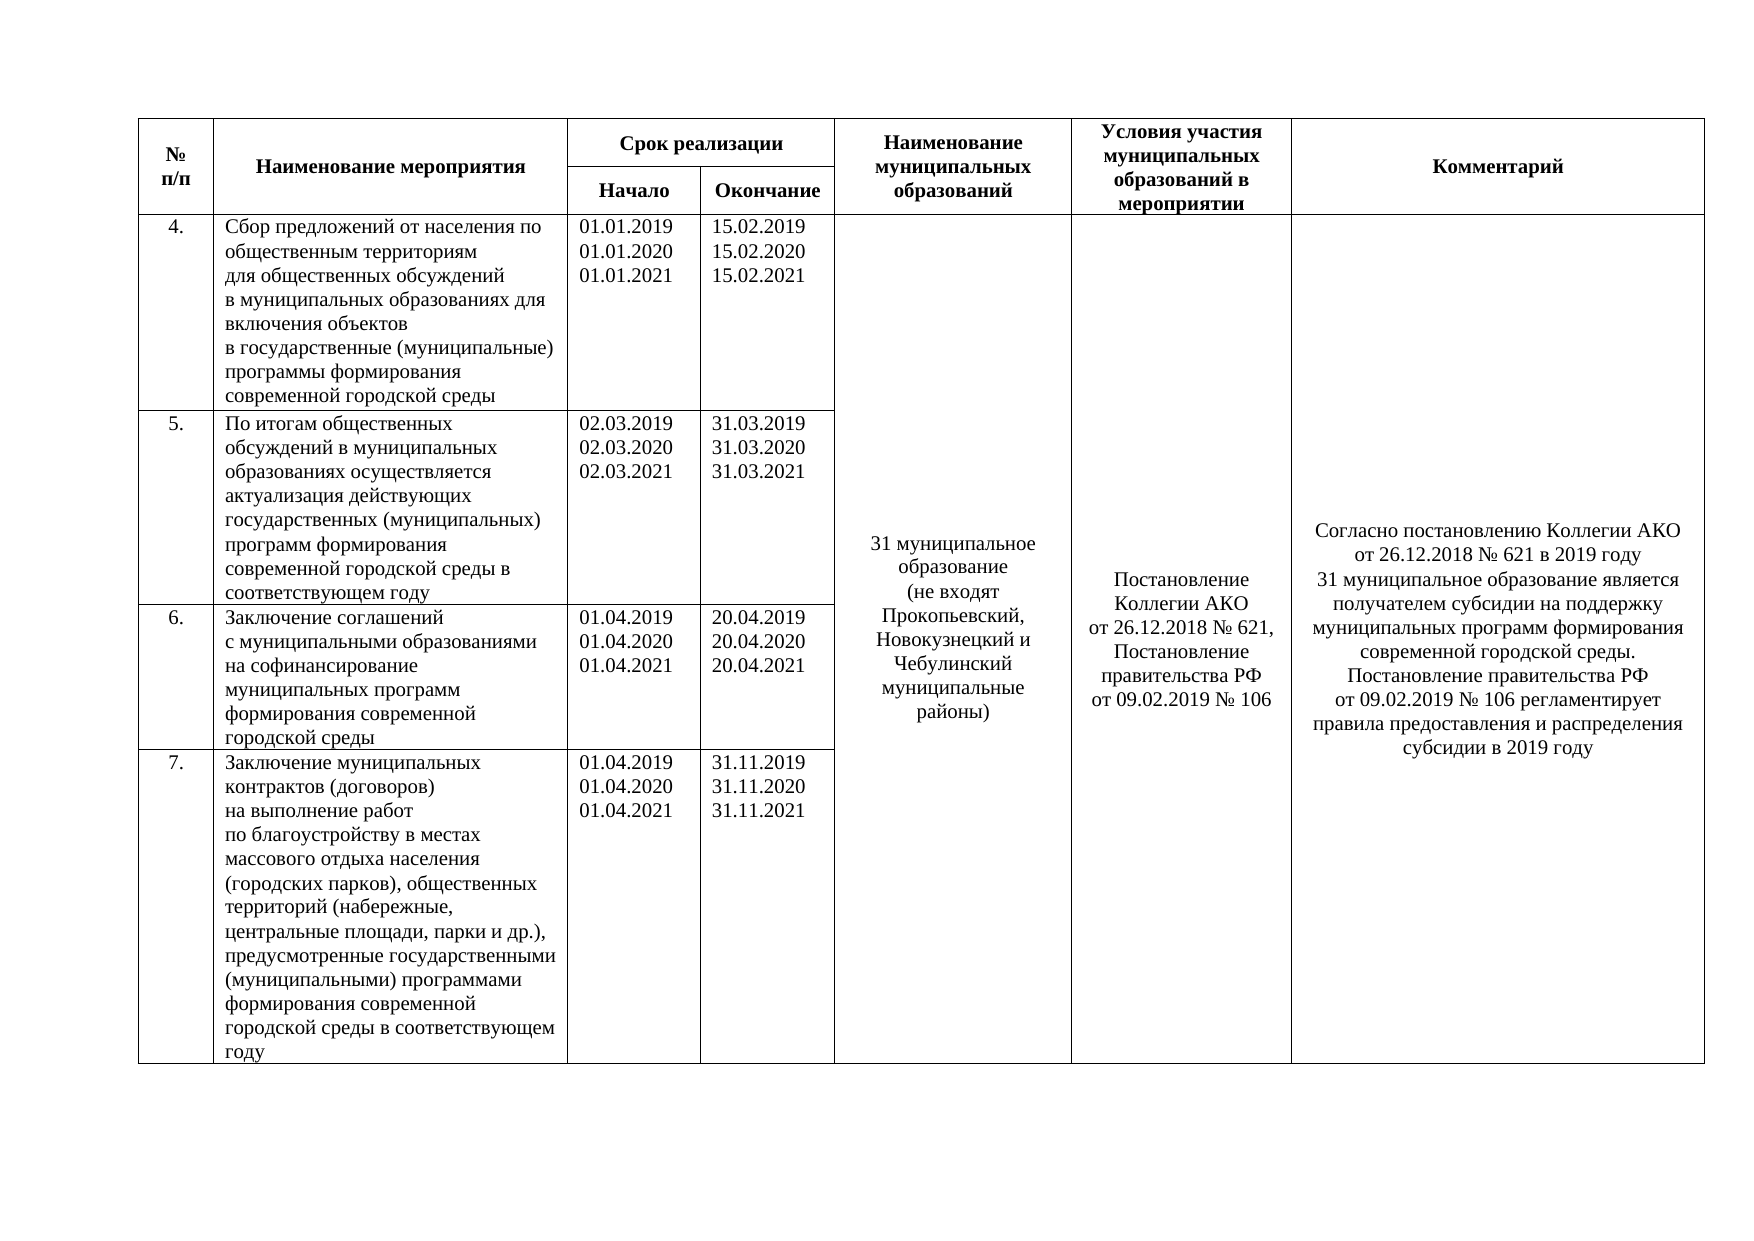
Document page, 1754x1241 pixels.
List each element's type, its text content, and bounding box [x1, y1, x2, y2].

table_cell По итогам общественных обсуждений в муниципальных образованиях осуществляется актуализация действующих государственных (муниципальных) программ формирования современной городской среды в соответствующем году [214, 411, 567, 604]
table_header Наименование муниципальных образований [835, 119, 1071, 213]
table_cell Сбор предложений от населения по общественным территориям для общественных обсуждений в муниципальных образованиях для включения объектов в государственные (муниципальные) программы формирования современной городской среды [214, 215, 567, 410]
table_header № п/п [139, 119, 213, 213]
table_header Срок реализации [568, 119, 834, 166]
table_cell Постановление Коллегии АКО от 26.12.2018 № 621, Постановление правительства РФ от 09.02.2019 № 106 [1072, 215, 1291, 1063]
table_cell Заключение муниципальных контрактов (договоров) на выполнение работ по благоустройству в местах массового отдыха населения (городских парков), общественных территорий (набережные, центральные площади, парки и др.), предусмотренные государственными (муниципальными) программами формирования современной городской среды в соответствующем году [214, 750, 567, 1063]
table_header Наименование мероприятия [214, 119, 567, 213]
table_cell 31.03.2019 31.03.2020 31.03.2021 [701, 411, 834, 604]
table_cell 15.02.2019 15.02.2020 15.02.2021 [701, 215, 834, 410]
table_cell 20.04.2019 20.04.2020 20.04.2021 [701, 605, 834, 749]
table_cell Заключение соглашений с муниципальными образованиями на софинансирование муниципальных программ формирования современной городской среды [214, 605, 567, 749]
table_cell 7. [139, 750, 213, 1063]
table_cell 5. [139, 411, 213, 604]
table_cell 01.04.2019 01.04.2020 01.04.2021 [568, 605, 700, 749]
table_cell Согласно постановлению Коллегии АКО от 26.12.2018 № 621 в 2019 году 31 муниципальное образование является получателем субсидии на поддержку муниципальных программ формирования современной городской среды. Постановление правительства РФ от 09.02.2019 № 106 регламентирует правила предоставления и распределения субсидии в 2019 году [1292, 215, 1704, 1063]
table_header Условия участия муниципальных образований в мероприятии [1072, 119, 1291, 213]
table_cell Окончание [701, 167, 834, 213]
table_cell 01.01.2019 01.01.2020 01.01.2021 [568, 215, 700, 410]
table_cell 01.04.2019 01.04.2020 01.04.2021 [568, 750, 700, 1063]
table_cell Начало [568, 167, 700, 213]
table_cell 02.03.2019 02.03.2020 02.03.2021 [568, 411, 700, 604]
table_cell 4. [139, 215, 213, 410]
table_header Комментарий [1292, 119, 1704, 213]
table_cell 6. [139, 605, 213, 749]
table_cell 31 муниципальное образование (не входят Прокопьевский, Новокузнецкий и Чебулинский муниципальные районы) [835, 215, 1071, 1063]
table_cell 31.11.2019 31.11.2020 31.11.2021 [701, 750, 834, 1063]
